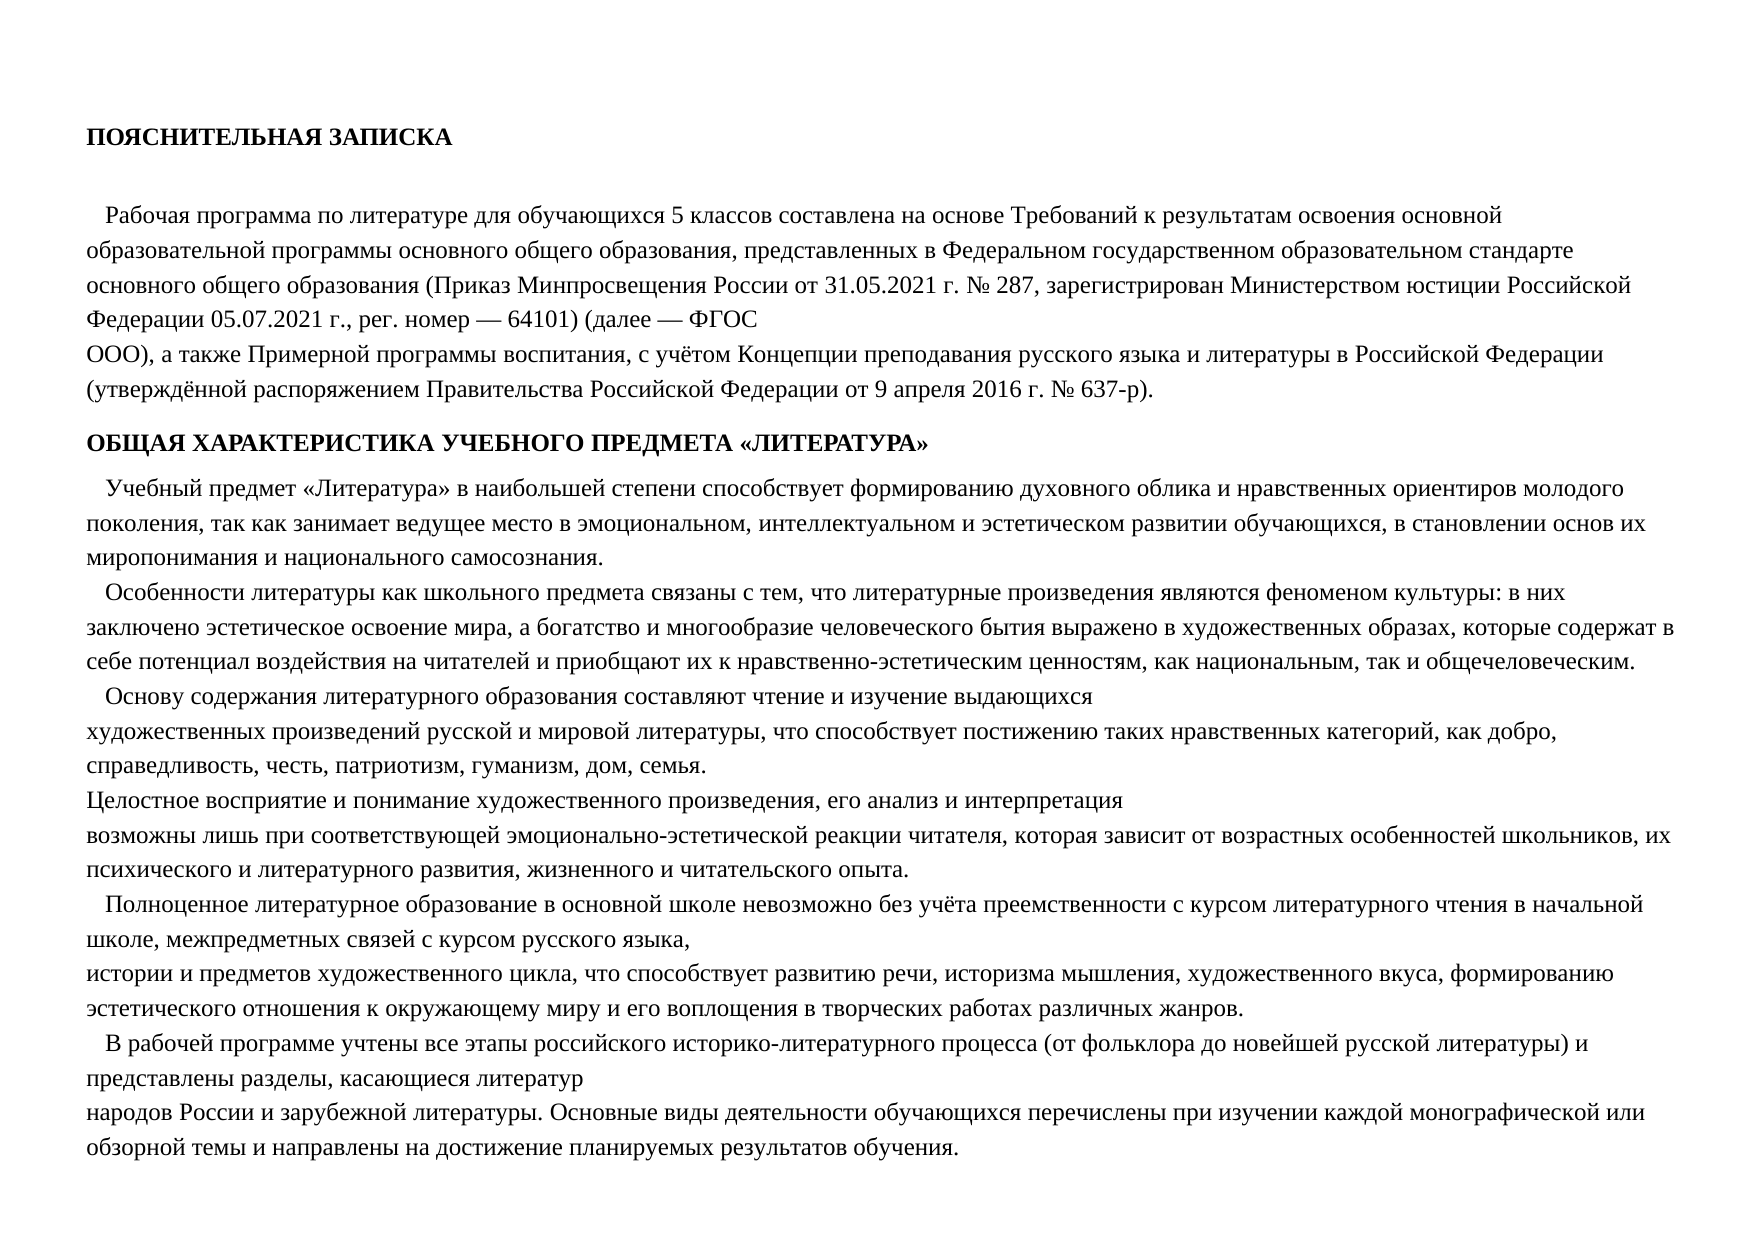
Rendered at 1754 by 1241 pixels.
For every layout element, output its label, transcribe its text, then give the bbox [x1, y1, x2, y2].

text Основу содержания литературного образования составляют чтение и изучение выдающихся художественных произведений русской и мировой литературы, что способствует постижению таких нравственных категорий, как добро, справедливость, честь, патриотизм, гуманизм, дом, семья. [86, 681, 1679, 779]
text Полноценное литературное образование в основной школе невозможно без учёта преемственности с курсом литературного чтения в начальной школе, межпредметных связей с курсом русского языка, истории и предметов художественного цикла, что способствует развитию речи, историзма мышления, художественного вкуса, формированию эстетического отношения к окружающему миру и его воплощения в творческих работах различных жанров. [86, 889, 1679, 1022]
text Учебный предмет «Литература» в наибольшей степени способствует формированию духовного облика и нравственных ориентиров молодого поколения, так как занимает ведущее место в эмоциональном, интеллектуальном и эстетическом развитии обучающихся, в становлении основ их миропонимания и национального самосознания. [86, 473, 1679, 571]
text В рабочей программе учтены все этапы российского историко-литературного процесса (от фольклора до новейшей русской литературы) и представлены разделы, касающиеся литератур народов России и зарубежной литературы. Основные виды деятельности обучающихся перечислены при изучении каждой монографической или обзорной темы и направлены на достижение планируемых результатов обучения. [86, 1028, 1662, 1161]
text Особенности литературы как школьного предмета связаны с тем, что литературные произведения являются феноменом культуры: в них заключено эстетическое освоение мира, а богатство и многообразие человеческого бытия выражено в художественных образах, которые содержат в себе потенциал воздействия на читателей и приобщают их к нравственно-эстетическим ценностям, как национальным, так и общечеловеческим. [86, 577, 1679, 675]
text Целостное восприятие и понимание художественного произведения, его анализ и интерпретация возможны лишь при соответствующей эмоционально-эстетической реакции читателя, которая зависит от возрастных особенностей школьников, их психического и литературного развития, жизненного и читательского опыта. [86, 785, 1679, 883]
text ПОЯСНИТЕЛЬНАЯ ЗАПИСКА [86, 122, 1679, 151]
text Рабочая программа по литературе для обучающихся 5 классов составлена на основе Требований к результатам освоения основной образовательной программы основного общего образования, представленных в Федеральном государственном образовательном стандарте основного общего образования (Приказ Минпросвещения России от 31.05.2021 г. № 287, зарегистрирован Министерством юстиции Российской Федерации 05.07.2021 г., рег. номер — 64101) (далее — ФГОС ООО), а также Примерной программы воспитания, с учётом Концепции преподавания русского языка и литературы в Российской Федерации (утверждённой распоряжением Правительства Российской Федерации от 9 апреля 2016 г. № 637-р). [86, 200, 1662, 402]
text ОБЩАЯ ХАРАКТЕРИСТИКА УЧЕБНОГО ПРЕДМЕТА «ЛИТЕРАТУРА» [86, 428, 1679, 457]
